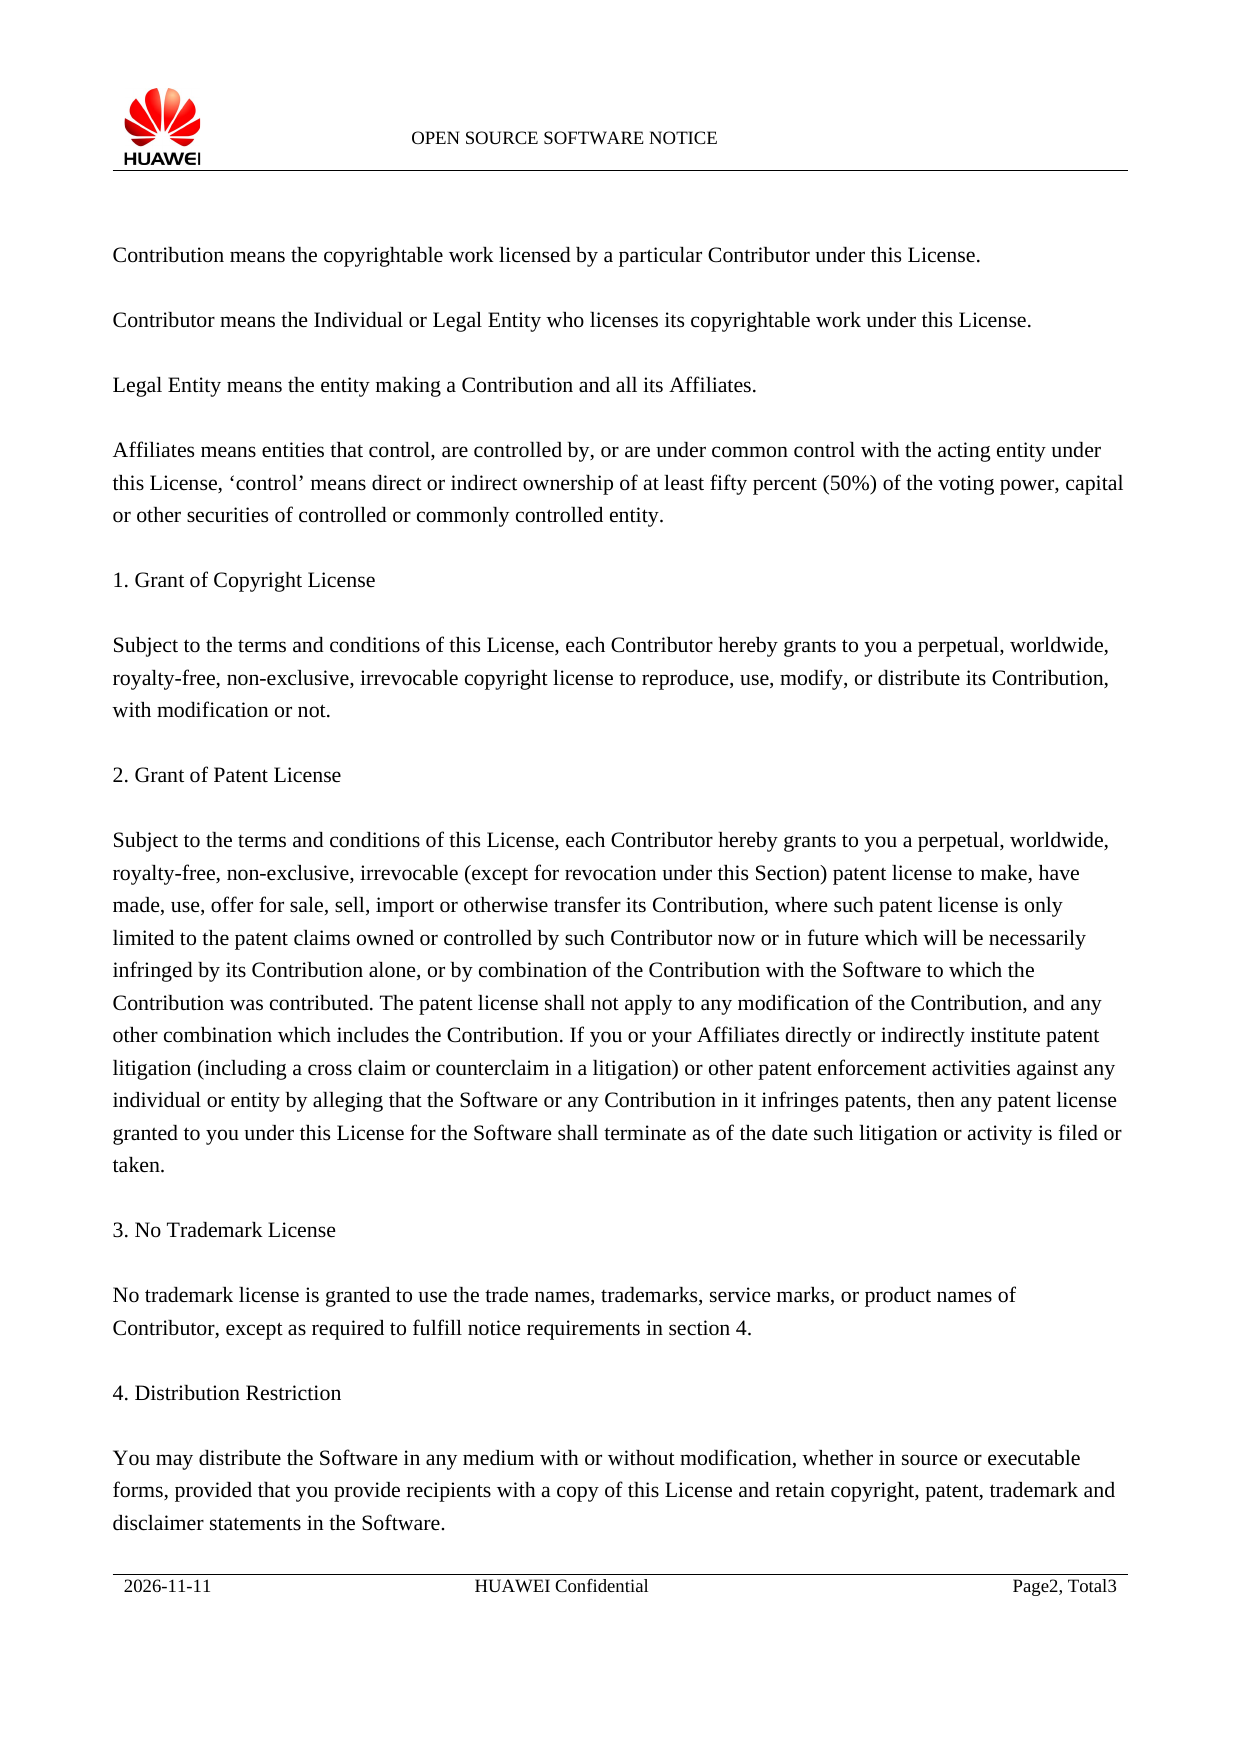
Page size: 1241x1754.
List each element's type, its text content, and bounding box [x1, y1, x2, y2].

picture [124, 88, 201, 165]
